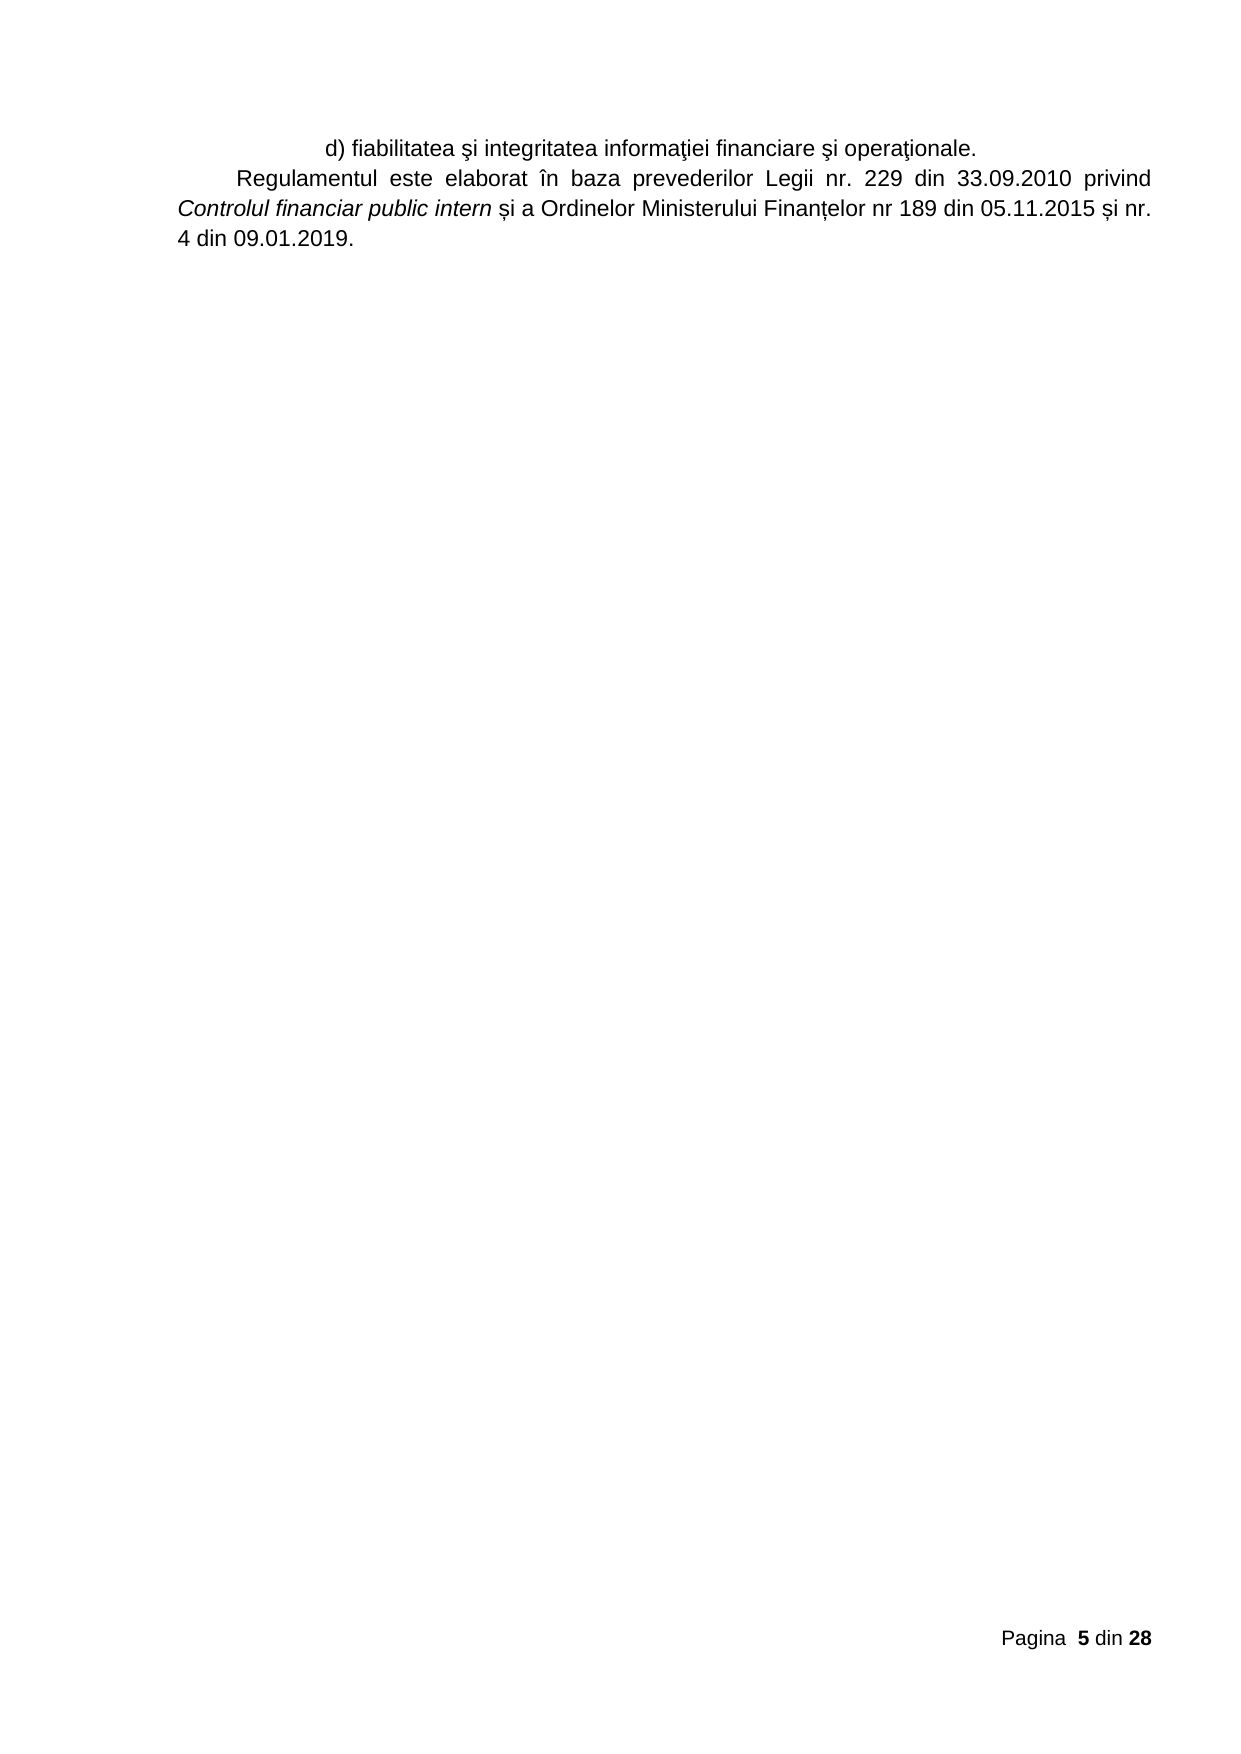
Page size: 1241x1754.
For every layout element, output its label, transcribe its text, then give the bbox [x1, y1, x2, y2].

text Regulamentul este elaborat în baza prevederilor Legii nr. 229 din 33.09.2010 privind Controlul financiar public intern și a Ordinelor Ministerului Finanțelor nr 189 din 05.11.2015 și nr. 4 din 09.01.2019. [177, 165, 1152, 252]
text d) fiabilitatea şi integritatea informaţiei financiare şi operaţionale. [325, 135, 1152, 161]
